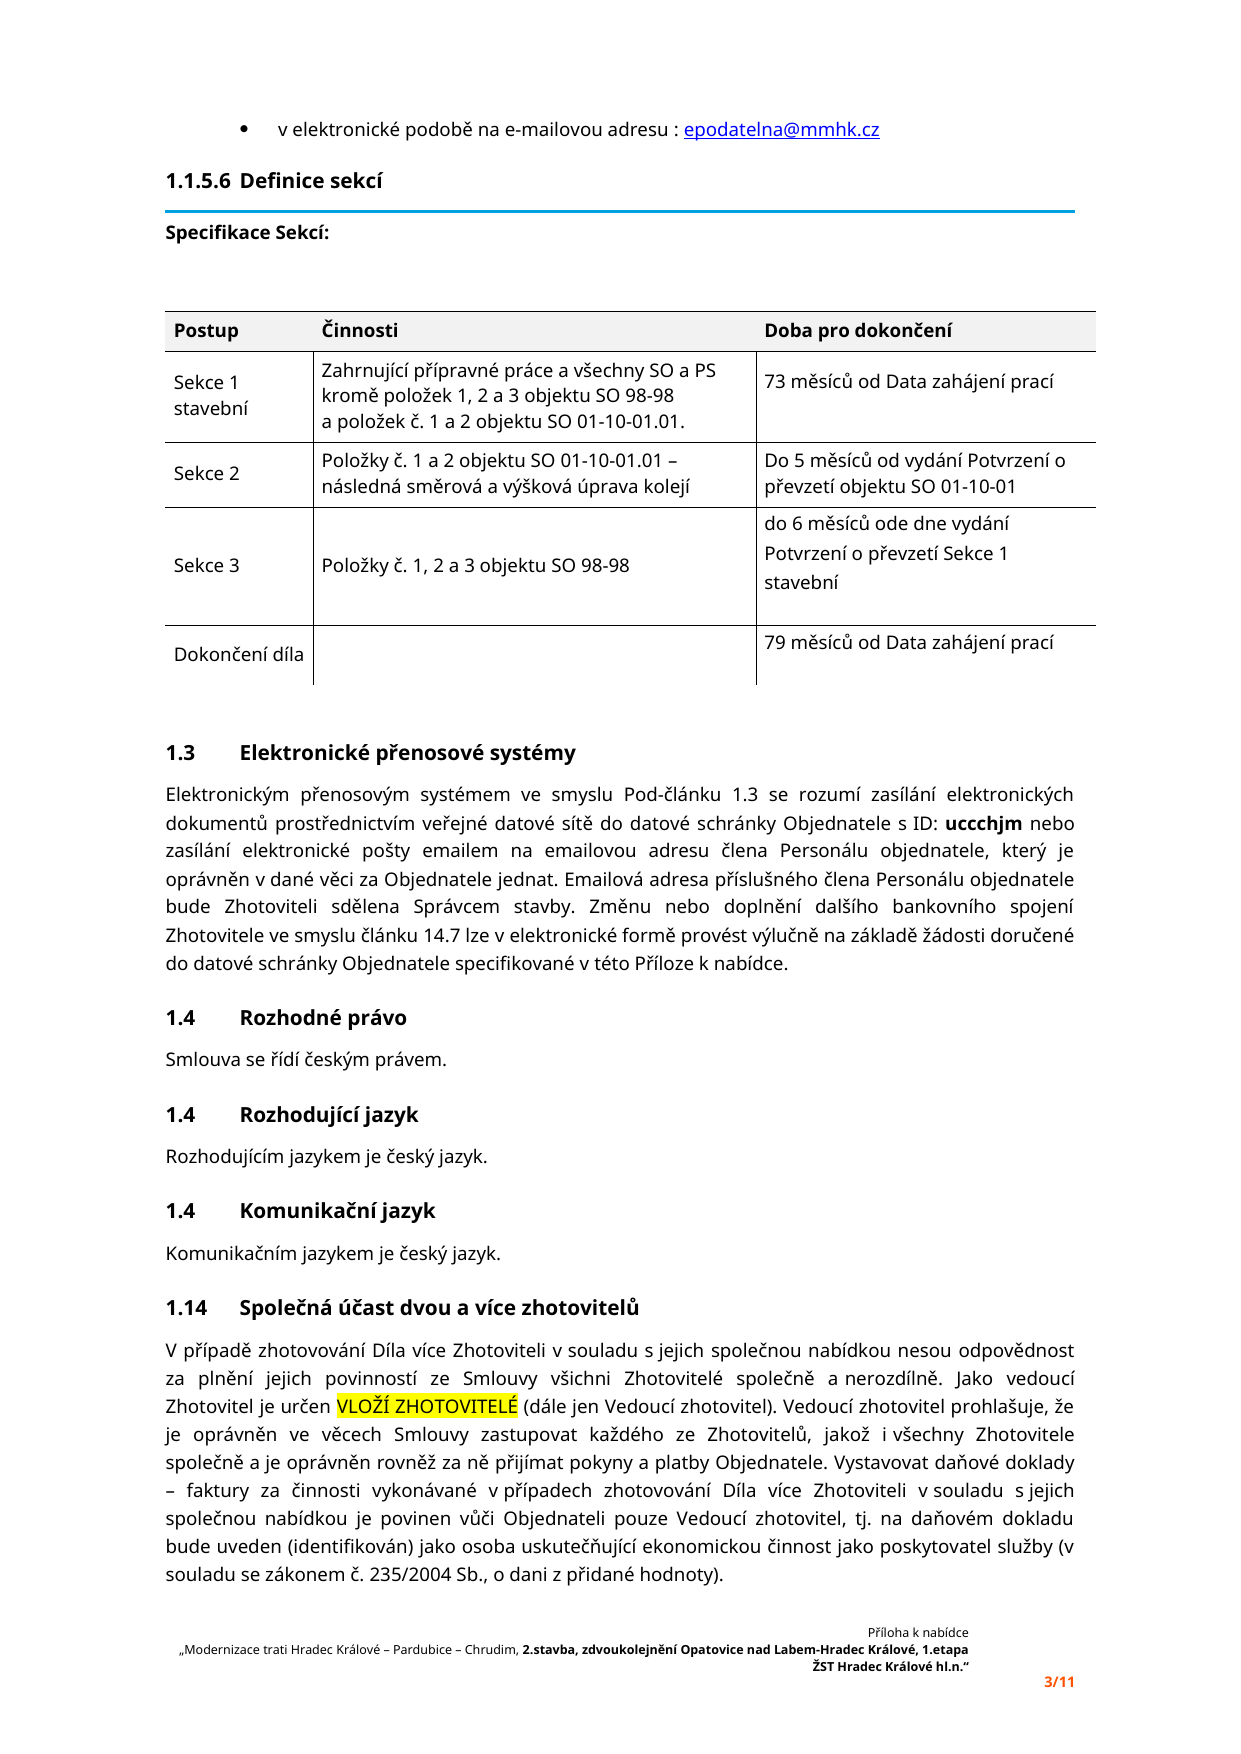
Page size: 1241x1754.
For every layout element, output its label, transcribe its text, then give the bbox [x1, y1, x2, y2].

table_header Činnosti [313, 312, 756, 351]
table_cell Položky č. 1 a 2 objektu SO 01-10-01.01 – následná směrová a výšková úprava kolejí [314, 443, 756, 507]
table_cell do 6 měsíců ode dne vydání Potvrzení o převzetí Sekce 1 stavební [757, 508, 1096, 625]
table_cell Sekce 2 [165, 443, 313, 507]
text 1.14 Společná účast dvou a více zhotovitelů [165, 1293, 1075, 1322]
table_cell Sekce 3 [165, 508, 313, 625]
table_header Doba pro dokončení [756, 312, 1096, 351]
table_cell Položky č. 1, 2 a 3 objektu SO 98-98 [314, 508, 756, 625]
text 1.3 Elektronické přenosové systémy [165, 738, 1075, 766]
text 1.1.5.6 Definice sekcí [165, 166, 1075, 195]
text Rozhodujícím jazykem je český jazyk. [165, 1143, 1075, 1169]
table_cell 73 měsíců od Data zahájení prací [757, 352, 1096, 441]
table_cell Sekce 1 stavební [165, 352, 313, 441]
text V případě zhotovování Díla více Zhotoviteli v souladu s jejich společnou nabídkou nesou odpovědnost za plnění jejich povinností ze Smlouvy všichni Zhotovitelé společně a nerozdílně. Jako vedoucí Zhotovitel je určen VLOŽÍ ZHOTOVITELÉ (dále jen Vedoucí zhotovitel). Vedoucí zhotovitel prohlašuje, že je oprávněn ve věcech Smlouvy zastupovat každého ze Zhotovitelů, jakož i všechny Zhotovitele společně a je oprávněn rovněž za ně přijímat pokyny a platby Objednatele. Vystavovat daňové doklady – faktury za činnosti vykonávané v případech zhotovování Díla více Zhotoviteli v souladu s jejich společnou nabídkou je povinen vůči Objednateli pouze Vedoucí zhotovitel, tj. na daňovém dokladu bude uveden (identifikován) jako osoba uskutečňující ekonomickou činnost jako poskytovatel služby (v souladu se zákonem č. 235/2004 Sb., o dani z přidané hodnoty). [165, 1337, 1075, 1587]
text Komunikačním jazykem je český jazyk. [165, 1240, 1075, 1266]
text Smlouva se řídí českým právem. [165, 1047, 1075, 1072]
list v elektronické podobě na e-mailovou adresu : epodatelna@mmhk.cz [240, 112, 1075, 141]
table_cell [314, 626, 756, 685]
table_cell Zahrnující přípravné práce a všechny SO a PS kromě položek 1, 2 a 3 objektu SO 98-98 a položek č. 1 a 2 objektu SO 01-10-01.01. [314, 352, 756, 441]
table_cell Dokončení díla [165, 626, 313, 685]
text 1.4 Komunikační jazyk [165, 1196, 1075, 1225]
table_cell 79 měsíců od Data zahájení prací [757, 626, 1096, 685]
table_cell Do 5 měsíců od vydání Potvrzení o převzetí objektu SO 01-10-01 [757, 443, 1096, 507]
table_header Postup [165, 312, 313, 351]
text Elektronickým přenosovým systémem ve smyslu Pod-článku 1.3 se rozumí zasílání elektronických dokumentů prostřednictvím veřejné datové sítě do datové schránky Objednatele s ID: uccchjm nebo zasílání elektronické pošty emailem na emailovou adresu člena Personálu objednatele, který je oprávněn v dané věci za Objednatele jednat. Emailová adresa příslušného člena Personálu objednatele bude Zhotoviteli sdělena Správcem stavby. Změnu nebo doplnění dalšího bankovního spojení Zhotovitele ve smyslu článku 14.7 lze v elektronické formě provést výlučně na základě žádosti doručené do datové schránky Objednatele specifikované v této Příloze k nabídce. [165, 782, 1075, 975]
text Specifikace Sekcí: [165, 213, 1075, 245]
text 1.4 Rozhodující jazyk [165, 1100, 1075, 1128]
text 1.4 Rozhodné právo [165, 1003, 1075, 1031]
